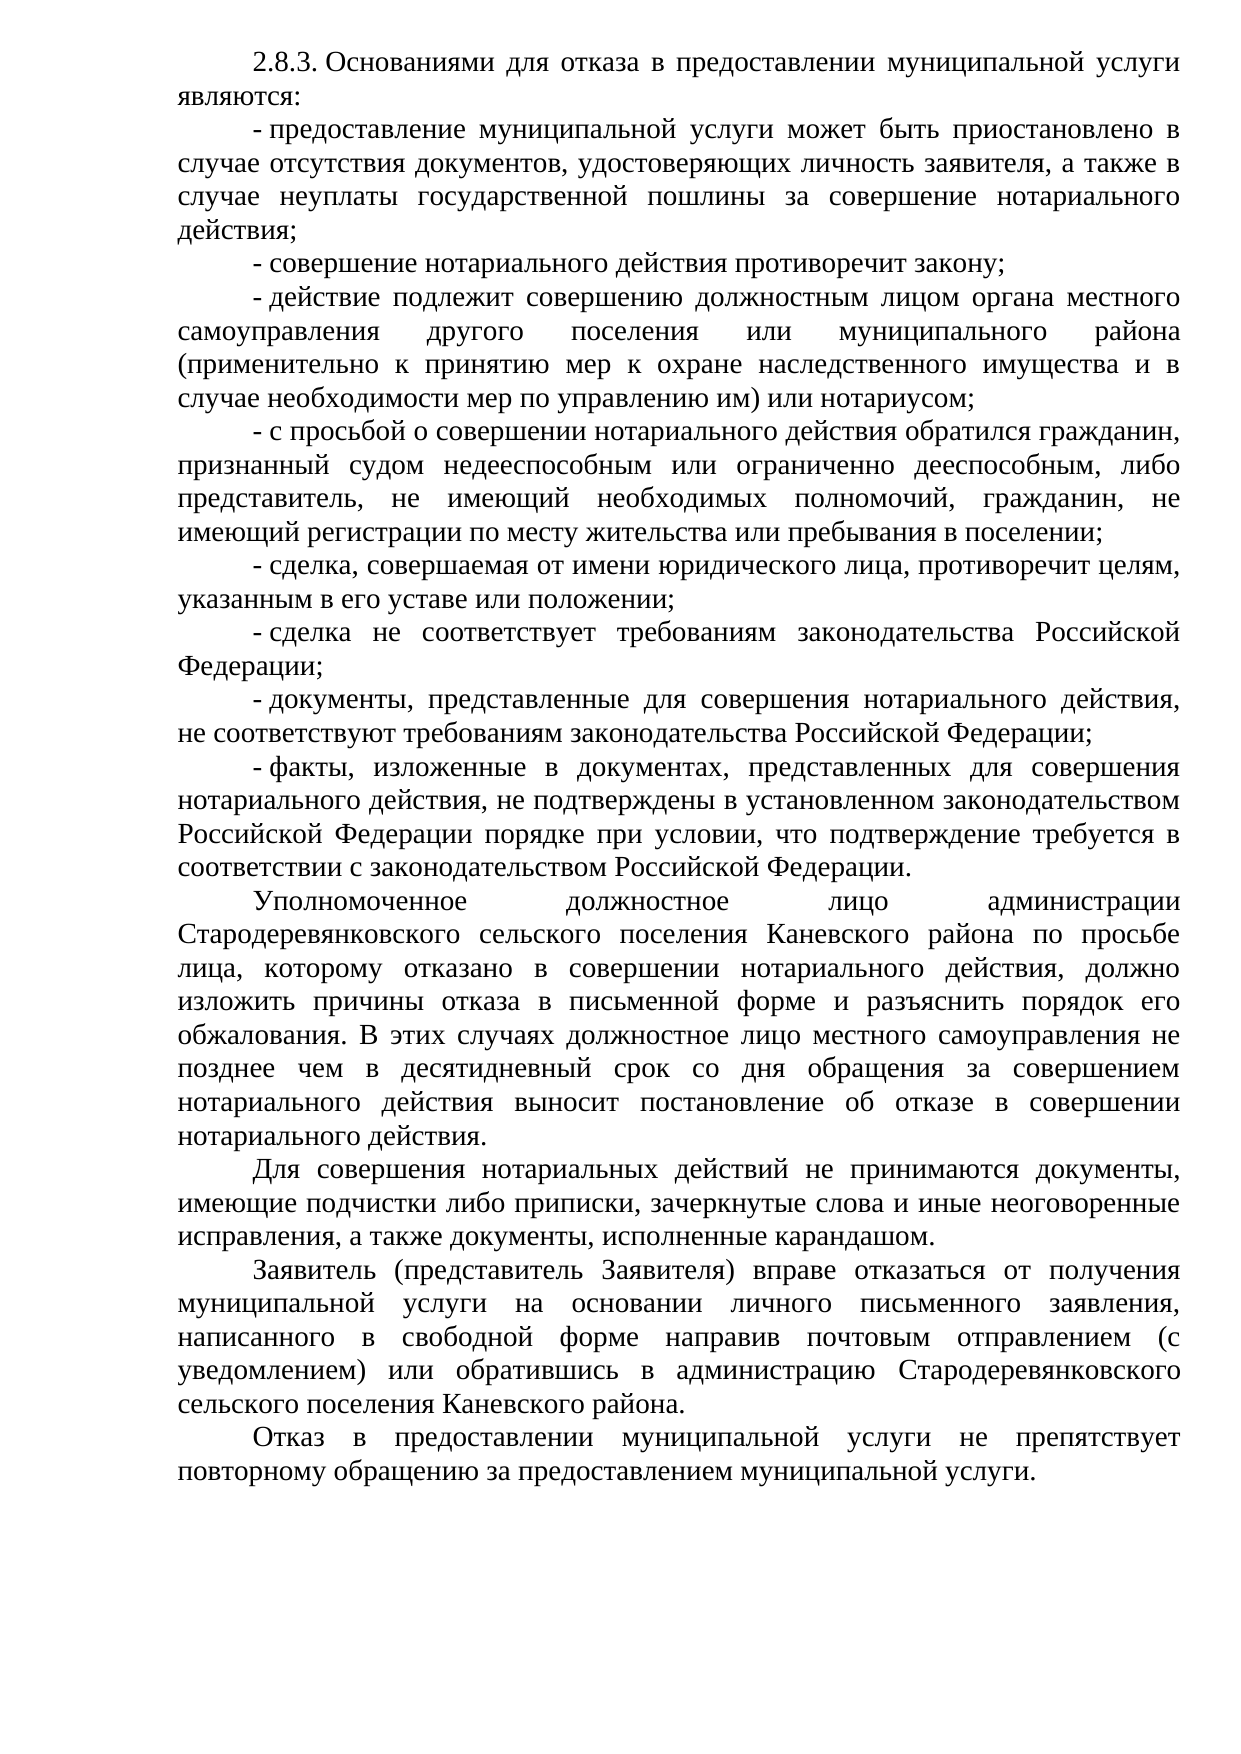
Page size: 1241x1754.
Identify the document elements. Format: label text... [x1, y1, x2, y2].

text - сделка не соответствует требованиям законодательства Российской Федерации; [177, 614, 1181, 682]
text - совершение нотариального действия противоречит закону; [177, 246, 1181, 279]
text - факты, изложенные в документах, представленных для совершения нотариального действия, не подтверждены в установленном законодательством Российской Федерации порядке при условии, что подтверждение требуется в соответствии с законодательством Российской Федерации. [177, 749, 1181, 883]
text - действие подлежит совершению должностным лицом органа местного самоуправления другого поселения или муниципального района (применительно к принятию мер к охране наследственного имущества и в случае необходимости мер по управлению им) или нотариусом; [177, 279, 1181, 413]
text - с просьбой о совершении нотариального действия обратился гражданин, признанный судом недееспособным или ограниченно дееспособным, либо представитель, не имеющий необходимых полномочий, гражданин, не имеющий регистрации по месту жительства или пребывания в поселении; [177, 413, 1181, 547]
text - сделка, совершаемая от имени юридического лица, противоречит целям, указанным в его уставе или положении; [177, 547, 1181, 614]
text Отказ в предоставлении муниципальной услуги не препятствует повторному обращению за предоставлением муниципальной услуги. [177, 1419, 1181, 1487]
text Уполномоченное должностное лицо администрации Стародеревянковского сельского поселения Каневского района по просьбе лица, которому отказано в совершении нотариального действия, должно изложить причины отказа в письменной форме и разъяснить порядок его обжалования. В этих случаях должностное лицо местного самоуправления не позднее чем в десятидневный срок со дня обращения за совершением нотариального действия выносит постановление об отказе в совершении нотариального действия. [177, 883, 1181, 1151]
text - документы, представленные для совершения нотариального действия, не соответствуют требованиям законодательства Российской Федерации; [177, 682, 1181, 749]
text Для совершения нотариальных действий не принимаются документы, имеющие подчистки либо приписки, зачеркнутые слова и иные неоговоренные исправления, а также документы, исполненные карандашом. [177, 1151, 1181, 1252]
text Заявитель (представитель Заявителя) вправе отказаться от получения муниципальной услуги на основании личного письменного заявления, написанного в свободной форме направив почтовым отправлением (с уведомлением) или обратившись в администрацию Стародеревянковского сельского поселения Каневского района. [177, 1252, 1181, 1419]
text - предоставление муниципальной услуги может быть приостановлено в случае отсутствия документов, удостоверяющих личность заявителя, а также в случае неуплаты государственной пошлины за совершение нотариального действия; [177, 111, 1181, 246]
text 2.8.3. Основаниями для отказа в предоставлении муниципальной услуги являются: [177, 44, 1181, 111]
